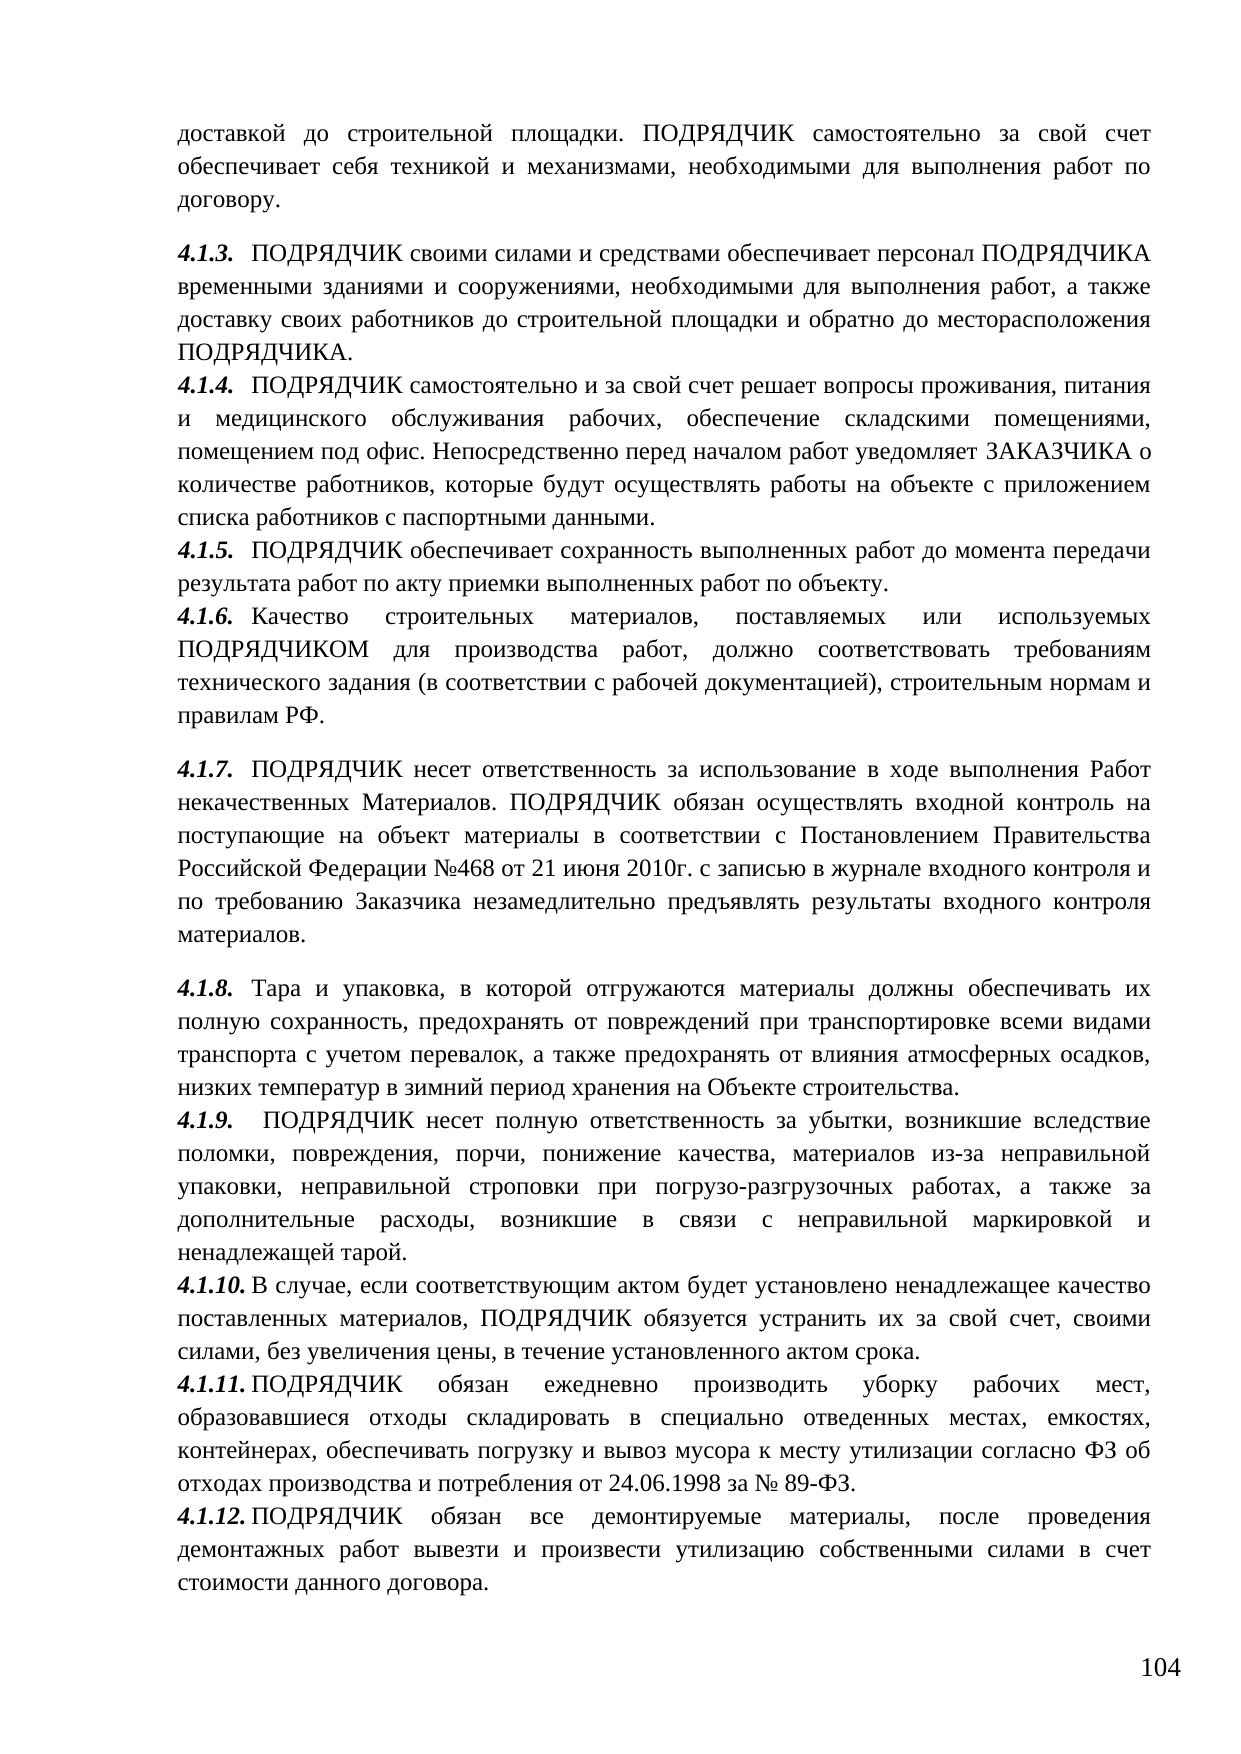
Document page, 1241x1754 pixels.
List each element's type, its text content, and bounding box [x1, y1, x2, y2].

list ПОДРЯДЧИК своими силами и средствами обеспечивает персонал ПОДРЯДЧИКА временными зданиями и сооружениями, необходимыми для выполнения работ, а также доставку своих работников до строительной площадки и обратно до месторасположения ПОДРЯДЧИКА. [177, 238, 1152, 366]
list ПОДРЯДЧИК обязан все демонтируемые материалы, после проведения демонтажных работ вывезти и произвести утилизацию собственными силами в счет стоимости данного договора. [177, 1501, 1152, 1596]
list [177, 118, 1152, 213]
list ПОДРЯДЧИК самостоятельно и за свой счет решает вопросы проживания, питания и медицинского обслуживания рабочих, обеспечение складскими помещениями, помещением под офис. Непосредственно перед началом работ уведомляет ЗАКАЗЧИКА о количестве работников, которые будут осуществлять работы на объекте с приложением списка работников с паспортными данными. [177, 370, 1152, 531]
list ПОДРЯДЧИК обязан ежедневно производить уборку рабочих мест, образовавшиеся отходы складировать в специально отведенных местах, емкостях, контейнерах, обеспечивать погрузку и вывоз мусора к месту утилизации согласно ФЗ об отходах производства и потребления от 24.06.1998 за № 89-ФЗ. [177, 1369, 1152, 1497]
list ПОДРЯДЧИК несет ответственность за использование в ходе выполнения Работ некачественных Материалов. ПОДРЯДЧИК обязан осуществлять входной контроль на поступающие на объект материалы в соответствии с Постановлением Правительства Российской Федерации №468 от 21 июня 2010г. с записью в журнале входного контроля и по требованию Заказчика незамедлительно предъявлять результаты входного контроля материалов. [177, 754, 1152, 948]
list В случае, если соответствующим актом будет установлено ненадлежащее качество поставленных материалов, ПОДРЯДЧИК обязуется устранить их за свой счет, своими силами, без увеличения цены, в течение установленного актом срока. [177, 1270, 1152, 1365]
list ПОДРЯДЧИК обеспечивает сохранность выполненных работ до момента передачи результата работ по акту приемки выполненных работ по объекту. [177, 535, 1152, 597]
list ПОДРЯДЧИК несет полную ответственность за убытки, возникшие вследствие поломки, повреждения, порчи, понижение качества, материалов из-за неправильной упаковки, неправильной строповки при погрузо-разгрузочных работах, а также за дополнительные расходы, возникшие в связи с неправильной маркировкой и ненадлежащей тарой. [177, 1105, 1152, 1266]
list Тара и упаковка, в которой отгружаются материалы должны обеспечивать их полную сохранность, предохранять от повреждений при транспортировке всеми видами транспорта с учетом перевалок, а также предохранять от влияния атмосферных осадков, низких температур в зимний период хранения на Объекте строительства. [177, 973, 1152, 1101]
list Качество строительных материалов, поставляемых или используемых ПОДРЯДЧИКОМ для производства работ, должно соответствовать требованиям технического задания (в соответствии с рабочей документацией), строительным нормам и правилам РФ. [177, 601, 1152, 729]
